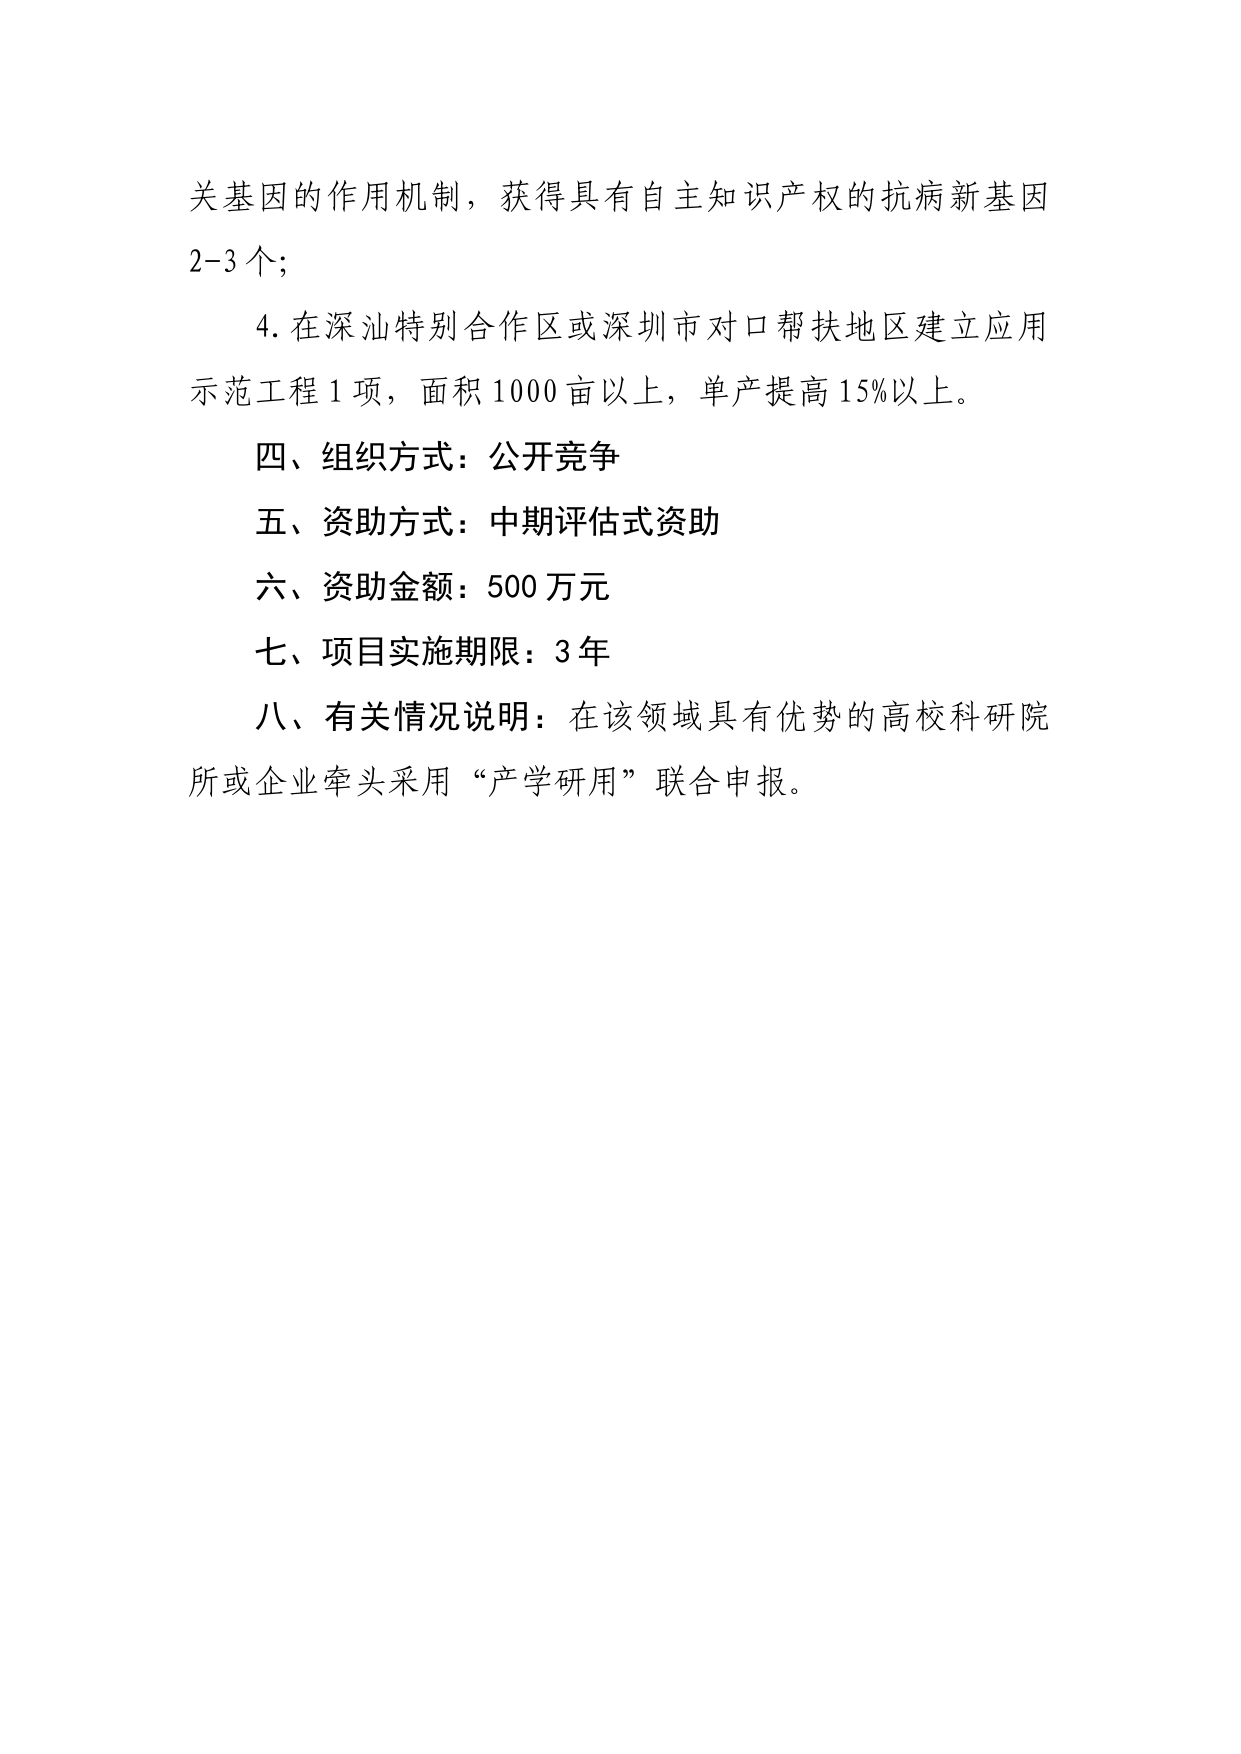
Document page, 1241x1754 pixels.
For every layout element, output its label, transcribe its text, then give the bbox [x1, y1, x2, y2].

text 七、项目实施期限：3年 [187, 617, 1053, 682]
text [187, 162, 1053, 292]
text 4.在深汕特别合作区或深圳市对口帮扶地区建立应用示范工程1项，面积1000亩以上，单产提高15%以上。 [187, 292, 1053, 422]
text 八、有关情况说明：在该领域具有优势的高校科研院所或企业牵头采用“产学研用”联合申报。 [187, 682, 1053, 812]
text 四、组织方式：公开竞争 [187, 422, 1053, 487]
text 六、资助金额：500万元 [187, 552, 1053, 617]
text 五、资助方式：中期评估式资助 [187, 487, 1053, 552]
